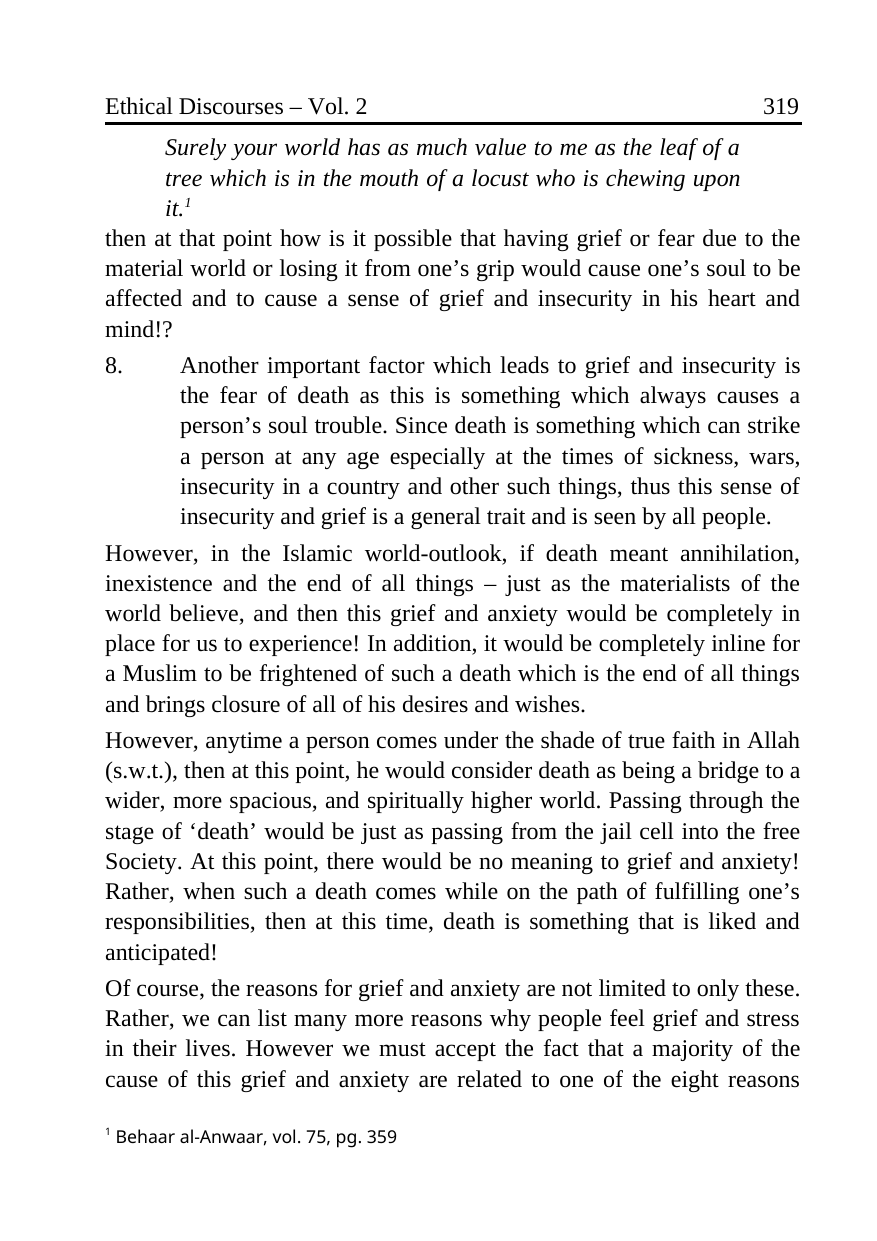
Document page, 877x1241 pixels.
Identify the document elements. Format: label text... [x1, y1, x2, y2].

text However, in the Islamic world-outlook, if death meant annihilation, inexistence and the end of all things – just as the materialists of the world believe, and then this grief and anxiety would be completely in place for us to experience! In addition, it would be completely inline for a Muslim to be frightened of such a death which is the end of all things and brings closure of all of his desires and wishes. [105, 537, 802, 718]
text However, anytime a person comes under the shade of true faith in Allah (s.w.t.), then at this point, he would consider death as being a bridge to a wider, more spacious, and spiritually higher world. Passing through the stage of ‘death’ would be just as passing from the jail cell into the free Society. At this point, there would be no meaning to grief and anxiety! Rather, when such a death comes while on the path of fulfilling one’s responsibilities, then at this time, death is something that is liked and anticipated! [105, 724, 802, 966]
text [105, 972, 802, 1093]
text Surely your world has as much value to me as the leaf of a tree which is in the mouth of a locust who is chewing upon it. [165, 132, 742, 222]
text 8. Another important factor which leads to grief and insecurity is the fear of death as this is something which always causes a person’s soul trouble. Since death is something which can strike a person at any age especially at the times of sickness, wars, insecurity in a country and other such things, thus this sense of insecurity and grief is a general trait and is seen by all people. [105, 349, 802, 531]
text then at that point how is it possible that having grief or fear due to the material world or losing it from one’s grip would cause one’s soul to be affected and to cause a sense of grief and insecurity in his heart and mind!? [105, 222, 802, 343]
